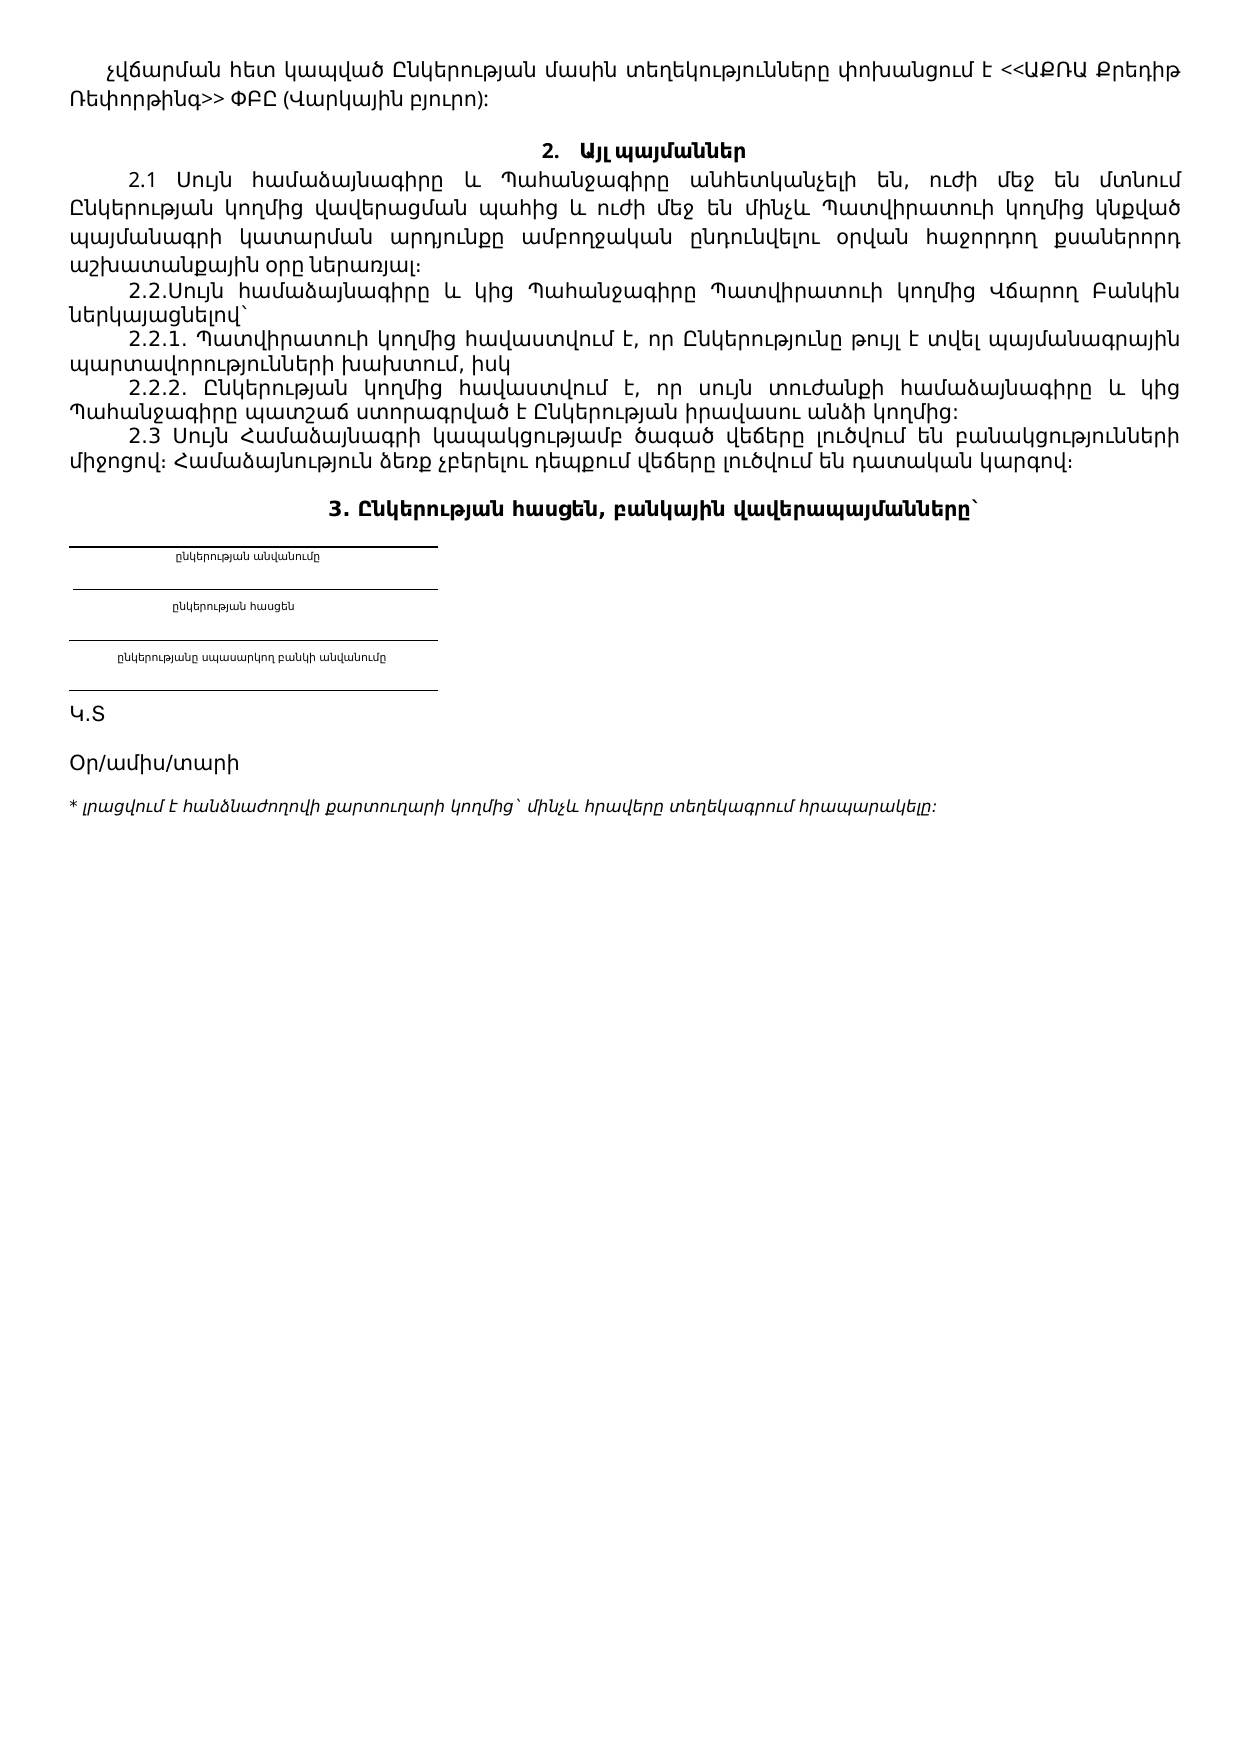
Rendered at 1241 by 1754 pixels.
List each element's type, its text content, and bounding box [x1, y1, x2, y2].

list Այլ պայմաններ [107, 137, 1181, 165]
text Կ.Տ [69, 702, 1181, 726]
text 2.2.2. Ընկերության կողմից հավաստվում է, որ սույն տուժանքի համաձայնագիրը և կից Պահանջագիրը պատշաճ ստորագրված է Ընկերության իրավասու անձի կողմից: [69, 376, 1181, 424]
text չվճարման հետ կապված Ընկերության մասին տեղեկությունները փոխանցում է <<ԱՔՌԱ Քրեդիթ Ռեփորթինգ>> ՓԲԸ (Վարկային բյուրո): [69, 56, 1181, 112]
text Օր/ամիս/տարի [69, 751, 1181, 775]
text * լրացվում է հանձնաժողովի քարտուղարի կողմից` մինչև հրավերը տեղեկագրում հրապարակելը: [69, 797, 1181, 816]
text 2.1 Սույն համաձայնագիրը և Պահանջագիրը անհետկանչելի են, ուժի մեջ են մտնում Ընկերության կողմից վավերացման պահից և ուժի մեջ են մինչև Պատվիրատուի կողմից կնքված պայմանագրի կատարման արդյունքը ամբողջական ընդունվելու օրվան հաջորդող քսաներորդ աշխատանքային օրը ներառյալ։ [69, 165, 1181, 279]
text 3. Ընկերության հասցեն, բանկային վավերապայմանները` [69, 497, 1181, 522]
text ընկերությանը սպասարկող բանկի անվանումը [69, 652, 1181, 673]
text 2.2.1. Պատվիրատուի կողմից հավաստվում է, որ Ընկերությունը թույլ է տվել պայմանագրային պարտավորությունների խախտում, իսկ [69, 327, 1181, 376]
text 2.3 Սույն Համաձայնագրի կապակցությամբ ծագած վեճերը լուծվում են բանակցությունների միջոցով։ Համաձայնություն ձեռք չբերելու դեպքում վեճերը լուծվում են դատական կարգով։ [69, 424, 1181, 473]
text ընկերության անվանումը [69, 550, 1181, 572]
text 2.2.Սույն համաձայնագիրը և կից Պահանջագիրը Պատվիրատուի կողմից Վճարող Բանկին ներկայացնելով` [69, 279, 1181, 327]
text ընկերության հասցեն [69, 601, 1181, 623]
